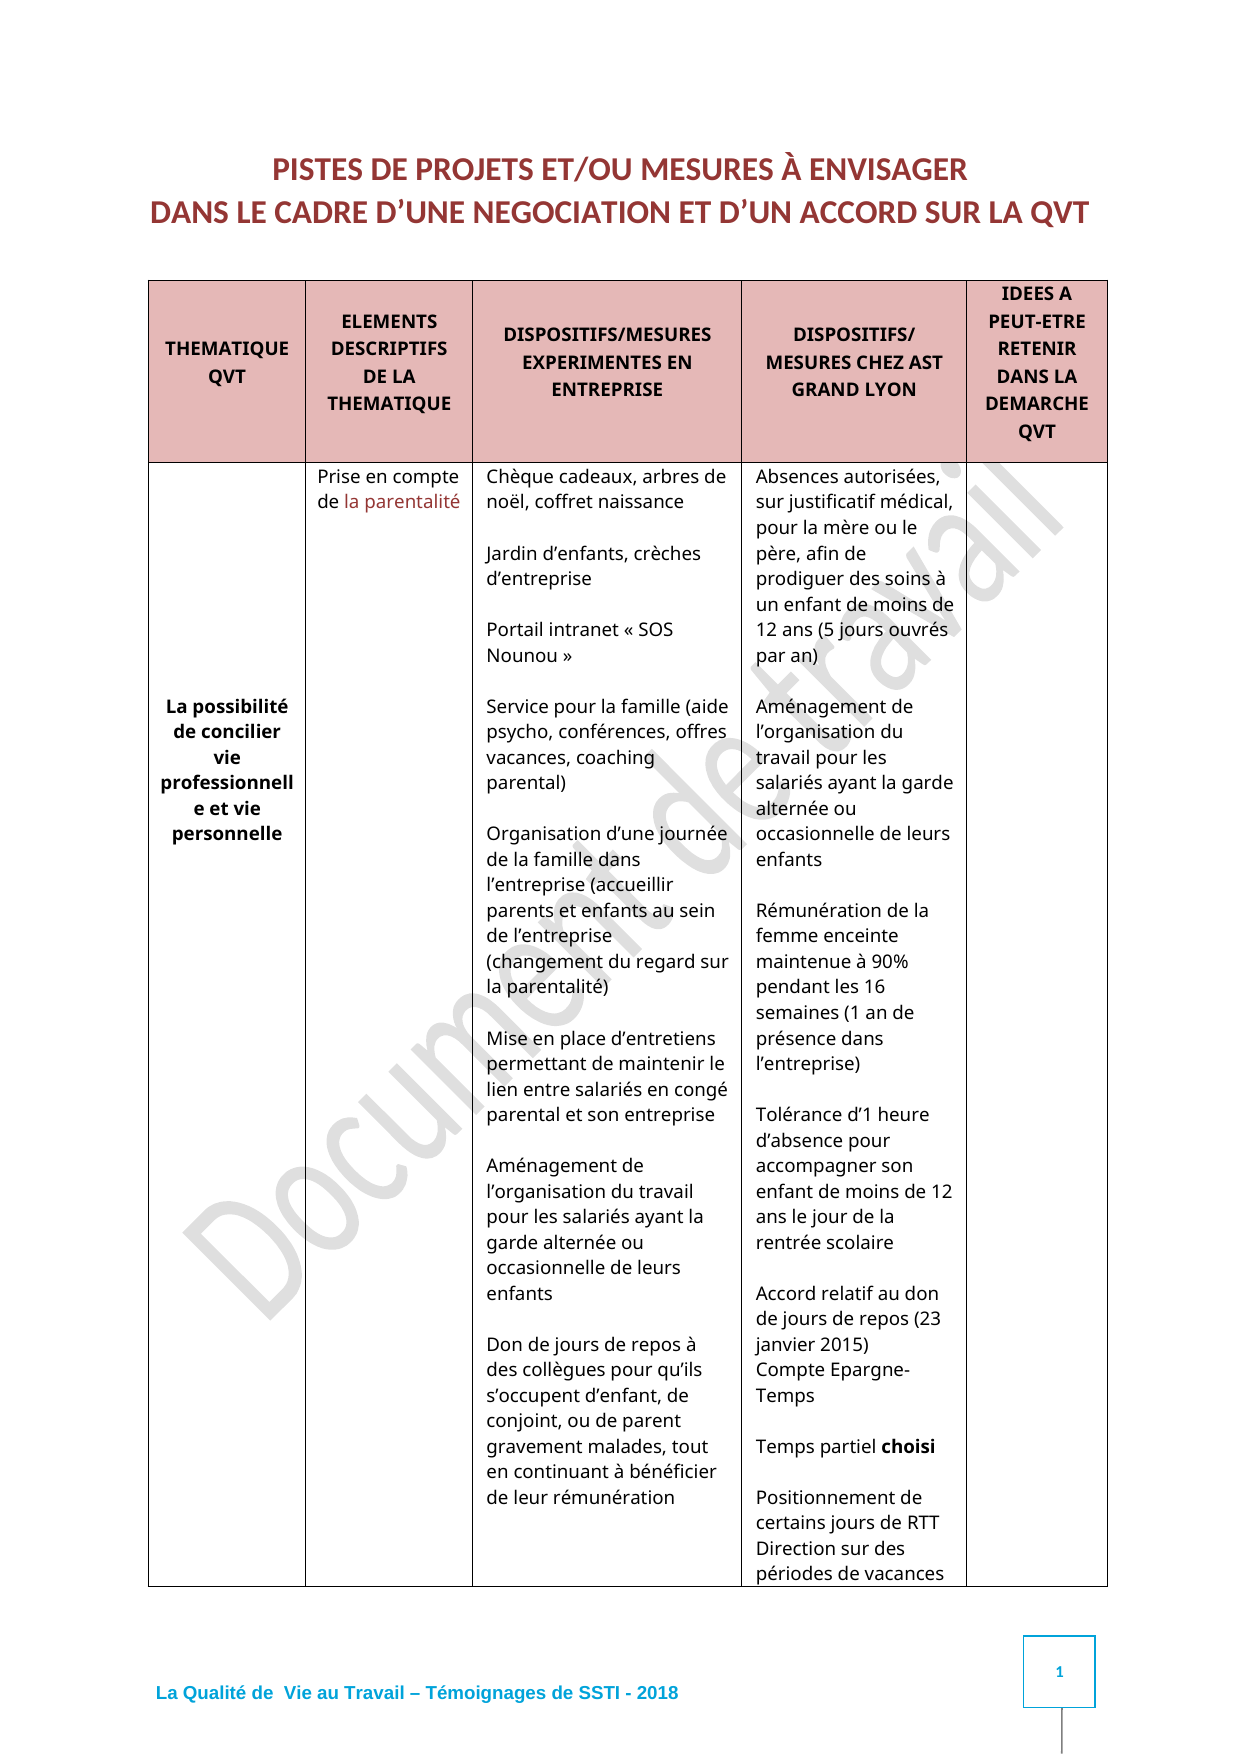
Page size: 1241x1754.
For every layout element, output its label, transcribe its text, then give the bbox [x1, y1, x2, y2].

table_header DISPOSITIFS/MESURES CHEZ AST GRAND LYON [742, 281, 966, 462]
text PISTES DE PROJETS ET/OU MESURES À ENVISAGER [148, 148, 1093, 188]
table_header THEMATIQUE QVT [149, 281, 305, 462]
text DANS LE CADRE D’UNE NEGOCIATION ET D’UN ACCORD SUR LA QVT [148, 192, 1093, 232]
table_header ELEMENTS DESCRIPTIFS DE LA THEMATIQUE [306, 281, 472, 462]
table_header DISPOSITIFS/MESURES EXPERIMENTES EN ENTREPRISE [473, 281, 741, 462]
table_header IDEES A PEUT-ETRE RETENIR DANS LA DEMARCHE QVT [967, 281, 1107, 462]
table_cell [967, 463, 1107, 1586]
